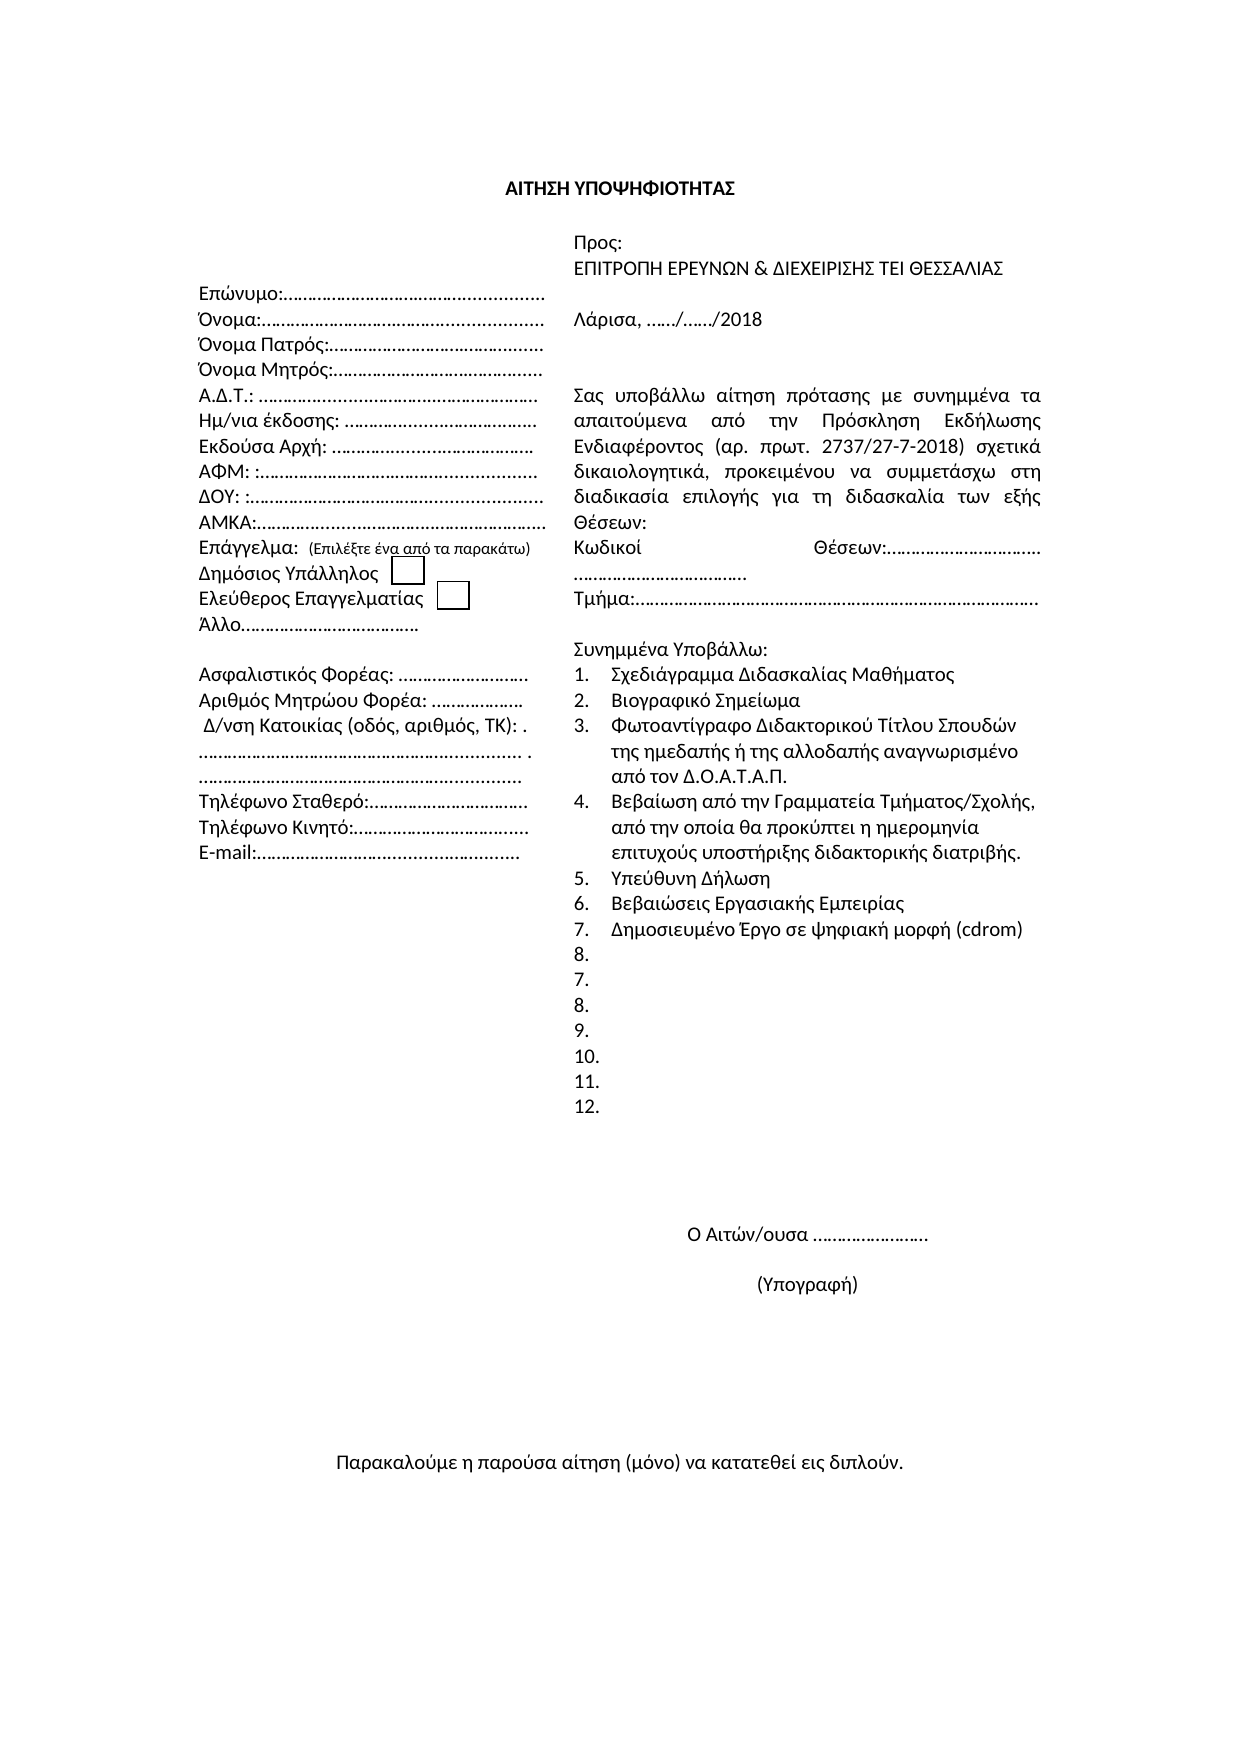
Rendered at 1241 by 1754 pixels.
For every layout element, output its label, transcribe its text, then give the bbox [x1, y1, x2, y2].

table_header Προς: ΕΠΙΤΡΟΠΗ ΕΡΕΥΝΩΝ & ΔΙΕΧΕΙΡΙΣΗΣ ΤΕΙ ΘΕΣΣΑΛΙΑΣ Λάρισα, ……/……/2018 Σας υποβάλλω αίτηση πρότασης µε συνηµµένα τα απαιτούµενα από την Πρόσκληση Εκδήλωσης Ενδιαφέροντος (αρ. πρωτ. 2737/27-7-2018) σχετικά δικαιολογητικά, προκειμένου να συµµετάσχω στη διαδικασία επιλογής για τη διδασκαλία των εξής Θέσεων: Κωδικοί Θέσεων:…………………………..……………………………… Τµήµα:………………………………………………………………………… Συνηµµένα Υποβάλλω: Σχεδιάγραµµα ∆ιδασκαλίας Μαθήµατος Βιογραφικό Σηµείωµα Φωτοαντίγραφο Διδακτορικού Τίτλου Σπουδών της ημεδαπής ή της αλλοδαπής αναγνωρισμένο από τον Δ.Ο.Α.Τ.Α.Π. Βεβαίωση από την Γραμματεία Τμήματος/Σχολής, από την οποία θα προκύπτει η ημερομηνία επιτυχούς υποστήριξης διδακτορικής διατριβής. Υπεύθυνη Δήλωση Βεβαιώσεις Εργασιακής Εµπειρίας ∆ηµοσιευµένο Έργο σε ψηφιακή µορφή (cdrom) 7. 8. 9. 10. 11. 12. Ο Αιτών/ουσα …………………… (Υπογραφή) [563, 230, 1053, 1424]
table_header Επώνυµο:……………………….………................ Όνοµα:……………………….……….................... Όνοµα Πατρός:……………………….………....... Όνοµα Μητρός:……………………….………...... Α.∆.Τ.: …………..........…………..………………… Ηµ/νια έκδοσης: …………........…………..….. Εκδούσα Αρχή: …………..........………………. ΑΦΜ: :……………………….………................... ∆ΟΥ: :……………………….………...................... ΑΜΚΑ:…………..........…………..………………….. Επάγγελµα: (Επιλέξτε ένα από τα παρακάτω) Δημόσιος Υπάλληλος Ελεύθερος Επαγγελματίας Άλλο………………………………. Ασφαλιστικός Φορέας: ……………………… Αριθµός Μητρώου Φορέα: ………………. ∆/νση Κατοικίας (οδός, αριθµός, ΤΚ): .……………………………………………............... .……………………………………………............... Τηλέφωνο Σταθερό:…………………………… Τηλέφωνο Κινητό:…………………………...... E-mail:………………………............……........ [188, 230, 562, 1424]
text Παρακαλούµε η παρούσα αίτηση (µόνο) να κατατεθεί εις διπλούν. [187, 1449, 1053, 1475]
text ΑΙΤΗΣΗ ΥΠΟΨΗΦΙΟΤΗΤΑΣ [187, 175, 1053, 201]
